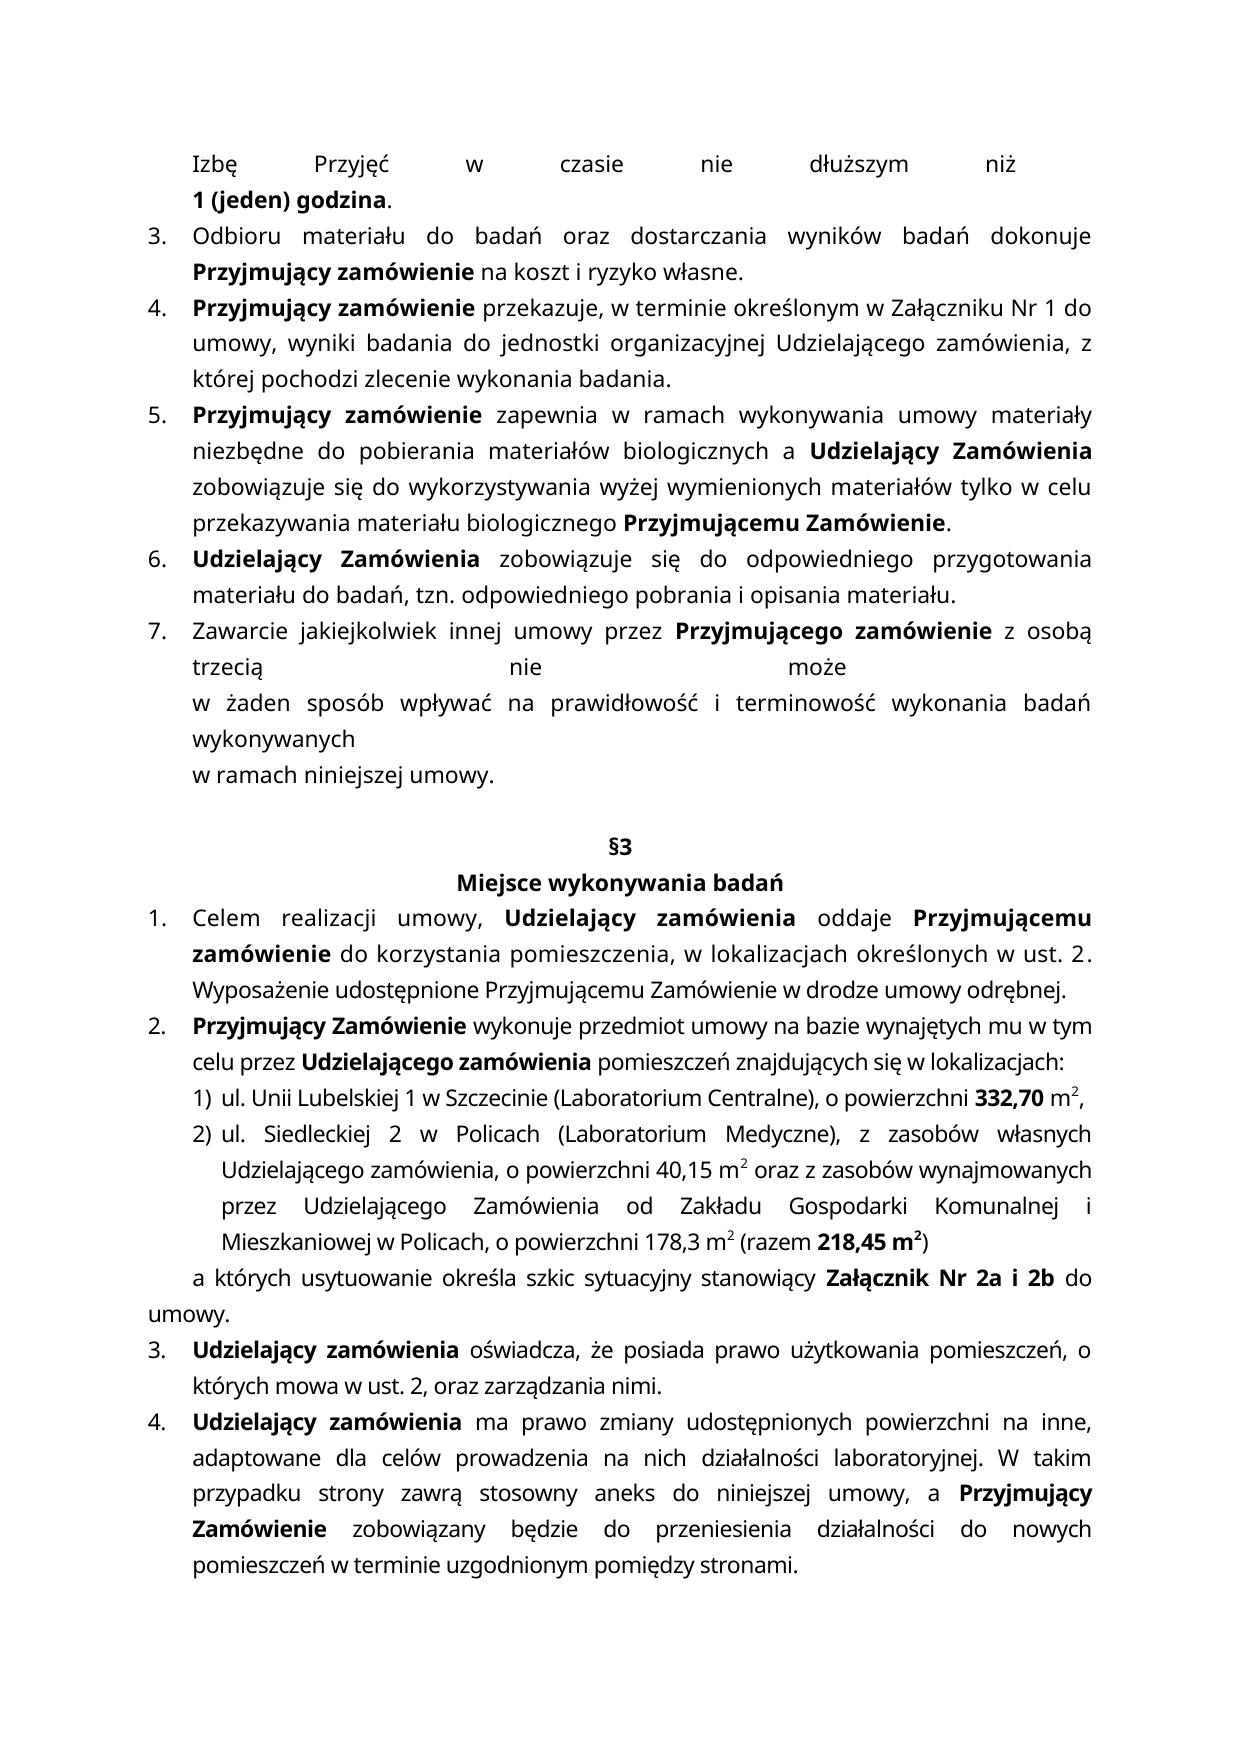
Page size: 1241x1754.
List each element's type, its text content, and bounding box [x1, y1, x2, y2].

list Przyjmujący zamówienie zapewnia w ramach wykonywania umowy materiały niezbędne do pobierania materiałów biologicznych a Udzielający Zamówienia zobowiązuje się do wykorzystywania wyżej wymienionych materiałów tylko w celu przekazywania materiału biologicznego Przyjmującemu Zamówienie. [148, 399, 1092, 538]
list Odbioru materiału do badań oraz dostarczania wyników badań dokonuje Przyjmujący zamówienie na koszt i ryzyko własne. [148, 219, 1092, 287]
list Udzielający zamówienia oświadcza, że posiada prawo użytkowania pomieszczeń, o których mowa w ust. 2, oraz zarządzania nimi. [148, 1334, 1092, 1401]
list Celem realizacji umowy, Udzielający zamówienia oddaje Przyjmującemu zamówienie do korzystania pomieszczenia, w lokalizacjach określonych w ust. 2. Wyposażenie udostępnione Przyjmującemu Zamówienie w drodze umowy odrębnej. [148, 902, 1092, 1006]
text a których usytuowanie określa szkic sytuacyjny stanowiący Załącznik Nr 2a i 2b do umowy. [148, 1262, 1092, 1329]
list Przyjmujący zamówienie przekazuje, w terminie określonym w Załączniku Nr 1 do umowy, wyniki badania do jednostki organizacyjnej Udzielającego zamówienia, z której pochodzi zlecenie wykonania badania. [148, 291, 1092, 394]
list Udzielający Zamówienia zobowiązuje się do odpowiedniego przygotowania materiału do badań, tzn. odpowiedniego pobrania i opisania materiału. [148, 543, 1092, 610]
list ul. Siedleckiej 2 w Policach (Laboratorium Medyczne), z zasobów własnych Udzielającego zamówienia, o powierzchni 40,15 m2 oraz z zasobów wynajmowanych przez Udzielającego Zamówienia od Zakładu Gospodarki Komunalnej i Mieszkaniowej w Policach, o powierzchni 178,3 m2 (razem 218,45 m2) [192, 1118, 1092, 1257]
text §3 [148, 831, 1092, 862]
text Miejsce wykonywania badań [148, 866, 1092, 898]
list Zawarcie jakiejkolwiek innej umowy przez Przyjmującego zamówienie z osobą trzecią nie może w żaden sposób wpływać na prawidłowość i terminowość wykonania badań wykonywanych w ramach niniejszej umowy. [148, 615, 1092, 790]
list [148, 148, 1092, 215]
list Udzielający zamówienia ma prawo zmiany udostępnionych powierzchni na inne, adaptowane dla celów prowadzenia na nich działalności laboratoryjnej. W takim przypadku strony zawrą stosowny aneks do niniejszej umowy, a Przyjmujący Zamówienie zobowiązany będzie do przeniesienia działalności do nowych pomieszczeń w terminie uzgodnionym pomiędzy stronami. [148, 1406, 1092, 1581]
list ul. Unii Lubelskiej 1 w Szczecinie (Laboratorium Centralne), o powierzchni 332,70 m2, [192, 1082, 1092, 1113]
list Przyjmujący Zamówienie wykonuje przedmiot umowy na bazie wynajętych mu w tym celu przez Udzielającego zamówienia pomieszczeń znajdujących się w lokalizacjach: [148, 1010, 1092, 1077]
